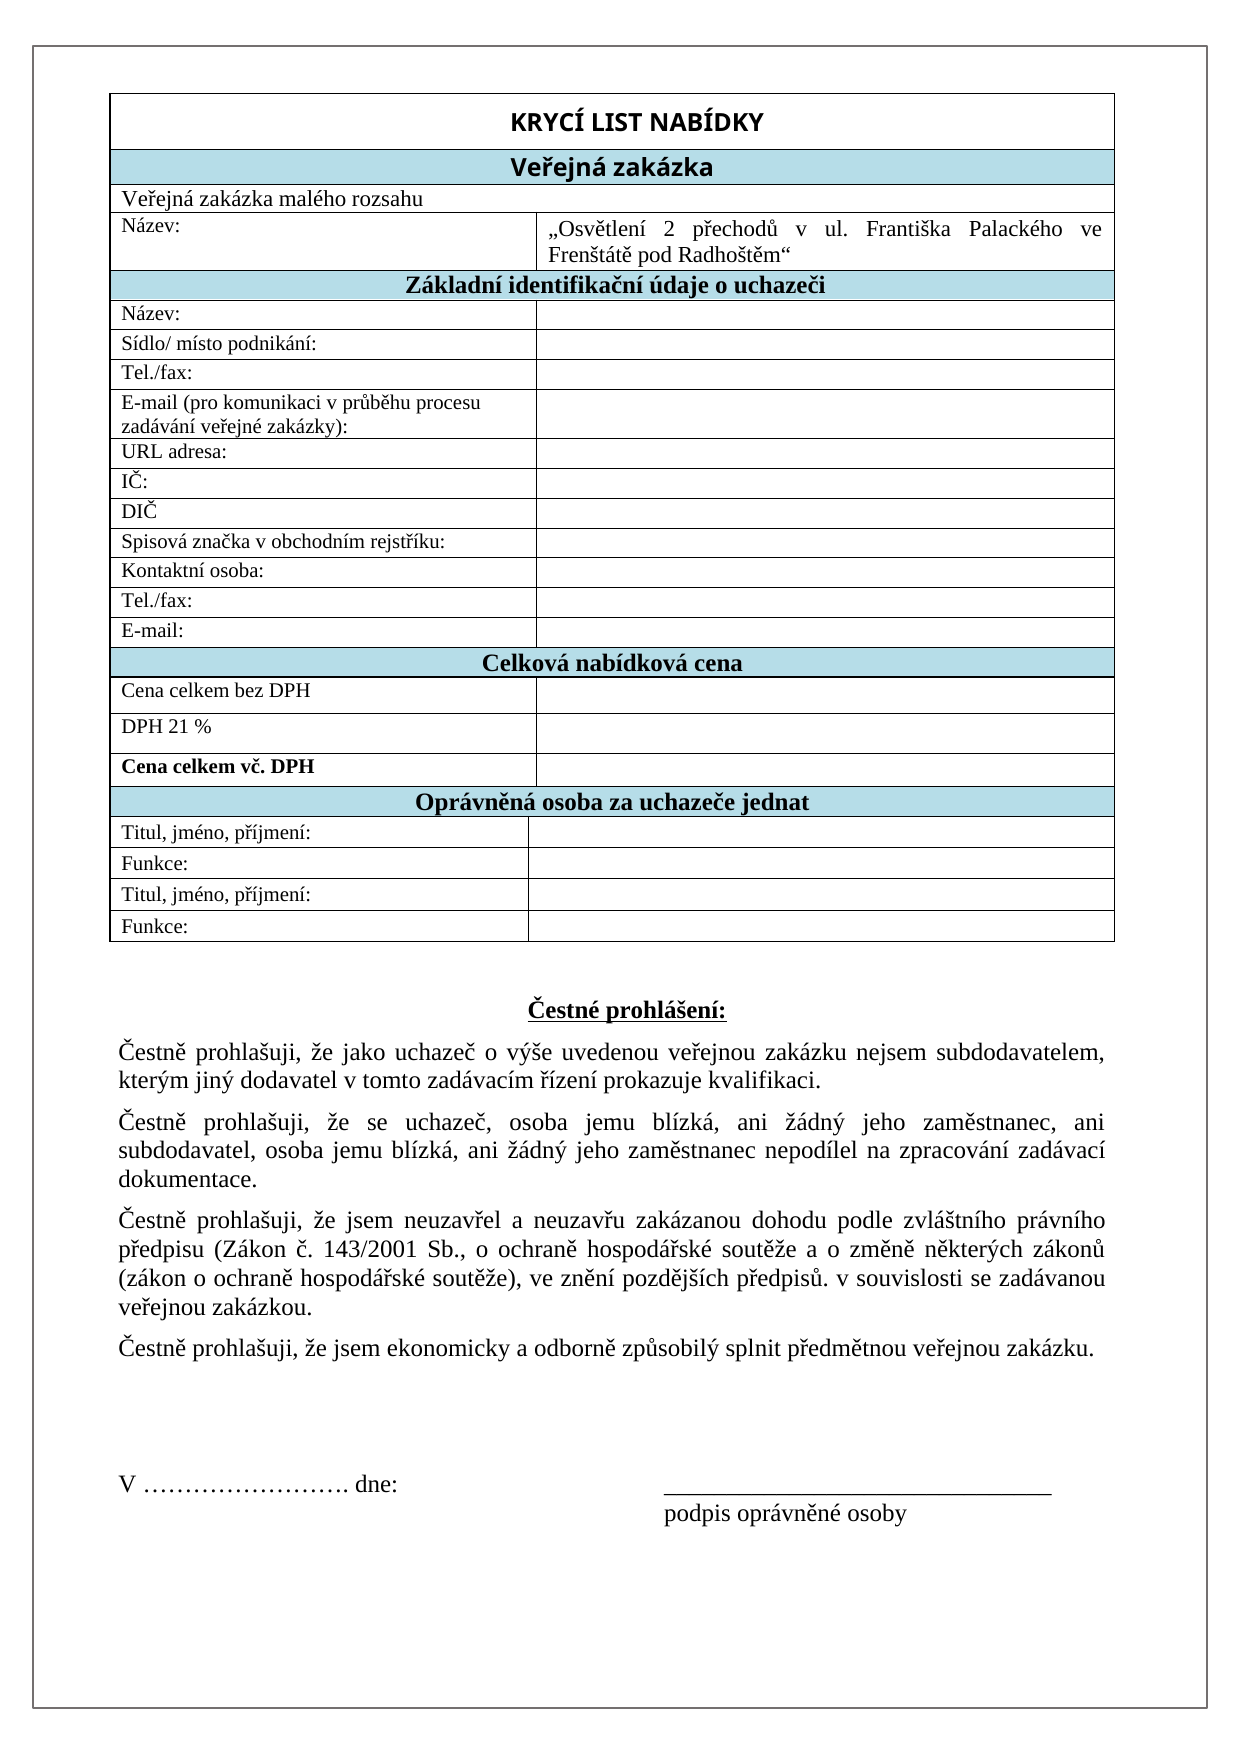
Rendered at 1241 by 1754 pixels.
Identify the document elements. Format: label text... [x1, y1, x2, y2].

table_cell [537, 529, 1114, 557]
table_cell Cena celkem bez DPH [111, 678, 536, 713]
table_cell Název: [111, 301, 536, 329]
text Čestně prohlašuji, že jako uchazeč o výše uvedenou veřejnou zakázku nejsem subdodavatelem, kterým jiný dodavatel v tomto zadávacím řízení prokazuje kvalifikaci. [118, 1037, 1106, 1094]
text Čestně prohlašuji, že se uchazeč, osoba jemu blízká, ani žádný jeho zaměstnanec, ani subdodavatel, osoba jemu blízká, ani žádný jeho zaměstnanec nepodílel na zpracování zadávací dokumentace. [118, 1107, 1106, 1193]
table_cell Funkce: [111, 911, 528, 941]
table_cell [537, 558, 1114, 587]
text podpis oprávněné osoby [118, 1498, 1106, 1527]
table_cell [529, 848, 1114, 878]
table_cell [537, 714, 1114, 753]
table_cell [529, 817, 1114, 847]
table_cell Cena celkem vč. DPH [111, 754, 536, 786]
table_cell Tel./fax: [111, 360, 536, 389]
table_cell Spisová značka v obchodním rejstříku: [111, 529, 536, 557]
table_cell Veřejná zakázka [111, 150, 1114, 184]
table_cell [537, 330, 1114, 359]
table_cell Sídlo/ místo podnikání: [111, 330, 536, 359]
table_cell [537, 588, 1114, 617]
table_cell IČ: [111, 469, 536, 498]
table_cell [537, 678, 1114, 713]
table_cell [537, 469, 1114, 498]
text Čestně prohlašuji, že jsem neuzavřel a neuzavřu zakázanou dohodu podle zvláštního právního předpisu (Zákon č. 143/2001 Sb., o ochraně hospodářské soutěže a o změně některých zákonů (zákon o ochraně hospodářské soutěže), ve znění pozdějších předpisů. v souvislosti se zadávanou veřejnou zakázkou. [118, 1206, 1106, 1321]
table_cell [537, 360, 1114, 389]
table_cell Funkce: [111, 848, 528, 878]
table_cell URL adresa: [111, 439, 536, 468]
table_cell DIČ [111, 499, 536, 527]
table_cell DPH 21 % [111, 714, 536, 753]
table_cell [537, 390, 1114, 438]
table_cell [529, 879, 1114, 909]
table_cell [537, 301, 1114, 329]
table_cell „Osvětlení 2 přechodů v ul. Františka Palackého ve Frenštátě pod Radhoštěm“ [537, 213, 1114, 269]
text Čestně prohlašuji, že jsem ekonomicky a odborně způsobilý splnit předmětnou veřejnou zakázku. [118, 1333, 1106, 1362]
table_header KRYCÍ LIST NABÍDKY [111, 94, 1114, 149]
text Čestné prohlášení: [148, 996, 1106, 1024]
table_cell Titul, jméno, příjmení: [111, 817, 528, 847]
table_cell Veřejná zakázka malého rozsahu [111, 185, 1114, 212]
table_cell Název: [111, 213, 536, 269]
table_cell Základní identifikační údaje o uchazeči [111, 271, 1114, 299]
table_cell Titul, jméno, příjmení: [111, 879, 528, 909]
table_cell Kontaktní osoba: [111, 558, 536, 587]
table_cell [537, 618, 1114, 647]
table_cell Celková nabídková cena [111, 648, 1114, 676]
table_cell [537, 439, 1114, 468]
table_cell [537, 754, 1114, 786]
text V ……………………. dne: _______________________________ [118, 1469, 1106, 1498]
table_cell [529, 911, 1114, 941]
table_cell E-mail (pro komunikaci v průběhu procesu zadávání veřejné zakázky): [111, 390, 536, 438]
table_cell E-mail: [111, 618, 536, 647]
table_cell Tel./fax: [111, 588, 536, 617]
table_cell [537, 499, 1114, 527]
table_cell Oprávněná osoba za uchazeče jednat [111, 787, 1114, 816]
